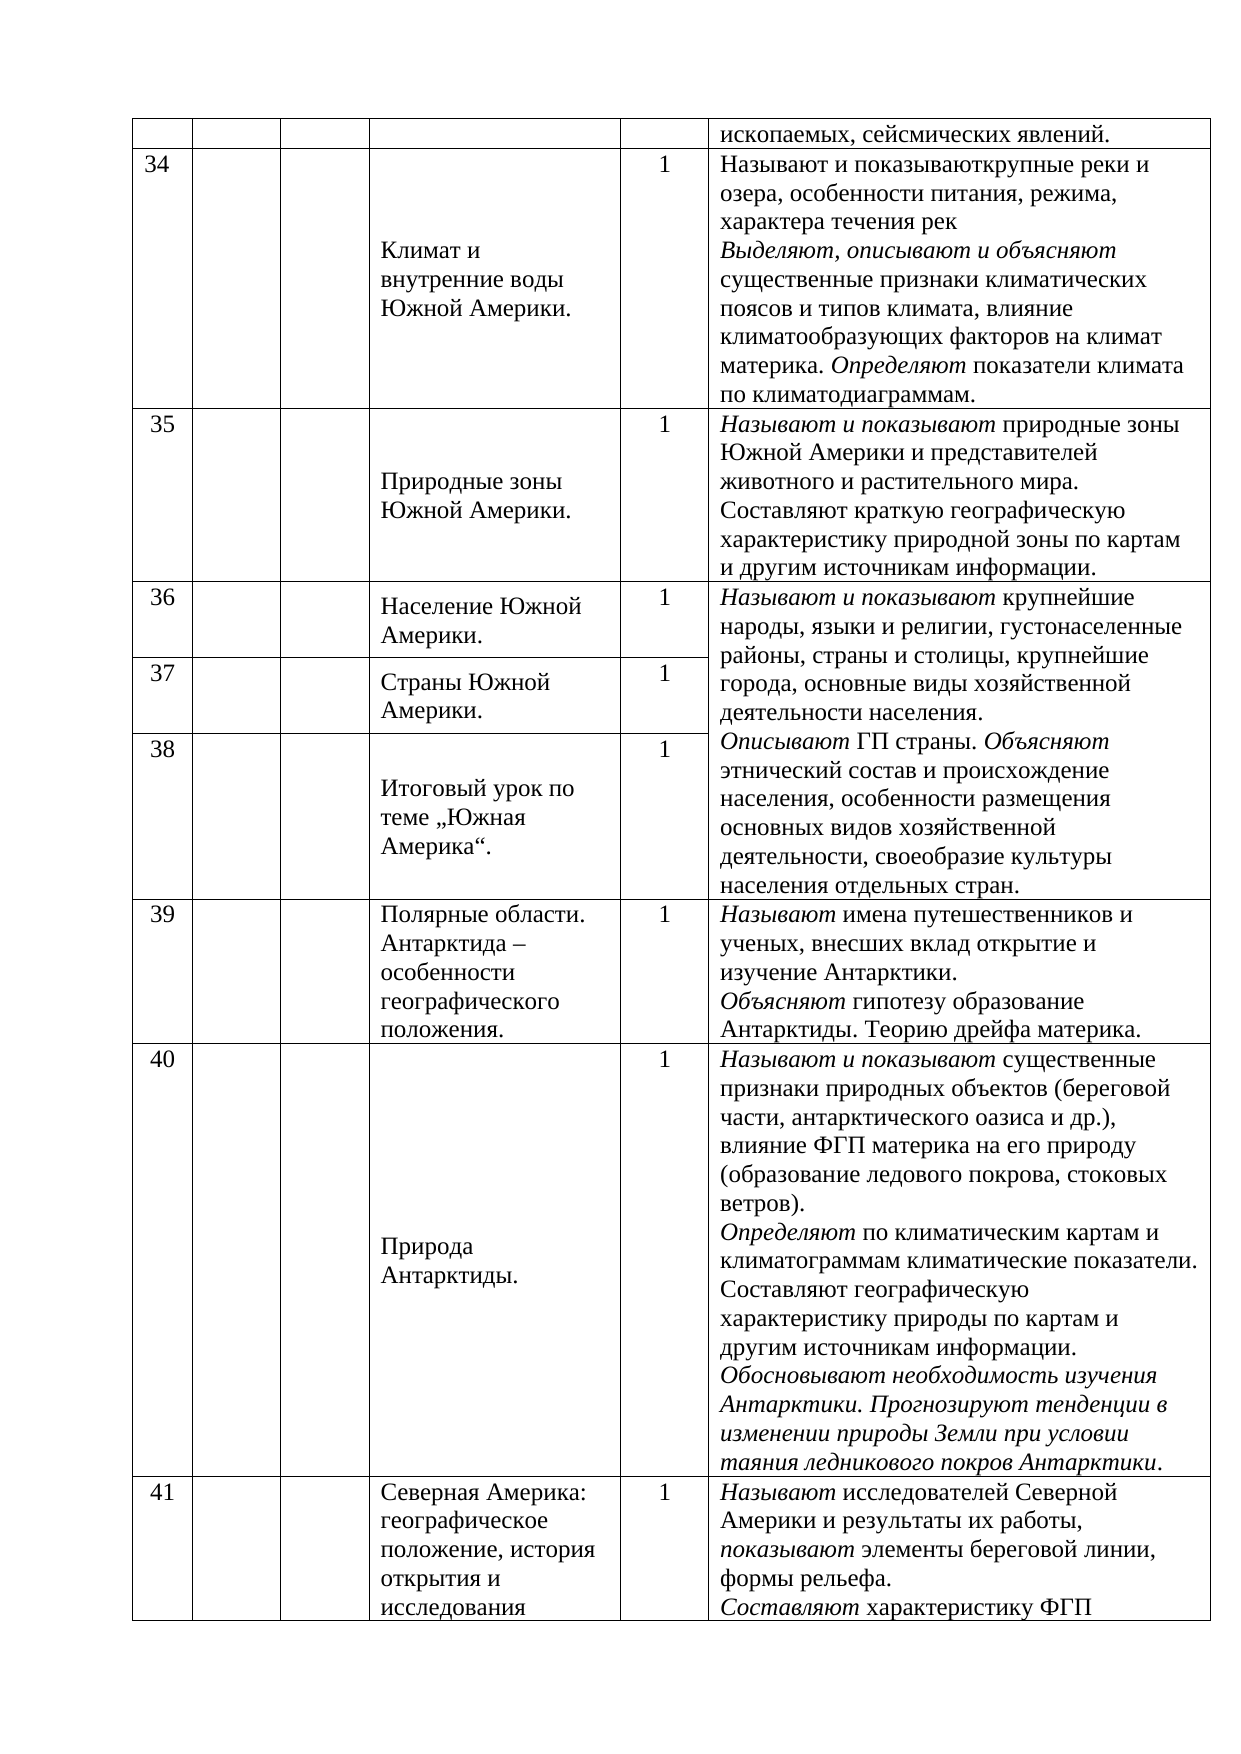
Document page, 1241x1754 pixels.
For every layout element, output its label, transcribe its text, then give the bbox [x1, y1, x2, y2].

table_cell 41 [133, 1477, 192, 1620]
table_cell [281, 658, 369, 733]
table_cell Называют и показывают крупнейшие народы, языки и религии, густонаселенные районы, страны и столицы, крупнейшие города, основные виды хозяйственной деятельности населения. Описывают ГП страны. Объясняют этнический состав и происхождение населения, особенности размещения основных видов хозяйственной деятельности, своеобразие культуры населения отдельных стран. [709, 582, 1210, 898]
table_cell [193, 119, 280, 148]
table_cell 1 [621, 149, 708, 408]
table_cell 40 [133, 1044, 192, 1476]
table_cell [281, 900, 369, 1043]
table_cell 1 [621, 119, 708, 148]
table_cell 39 [133, 900, 192, 1043]
table_cell [281, 119, 369, 148]
table_cell 33 [133, 119, 192, 148]
table_cell [281, 734, 369, 898]
table_cell Называют имена путешественников и ученых, внесших вклад открытие и изучение Антарктики. Объясняют гипотезу образование Антарктиды. Теорию дрейфа материка. [709, 900, 1210, 1043]
table_cell [281, 149, 369, 408]
table_cell 1 [621, 658, 708, 733]
table_cell 36 [133, 582, 192, 657]
table_cell [281, 1044, 369, 1476]
table_cell [193, 582, 280, 657]
table_cell Итоговый урок по теме „Южная Америка“. [370, 734, 620, 898]
table_cell Природа Антарктиды. [370, 1044, 620, 1476]
table_cell 1 [621, 734, 708, 898]
table_cell 35 [133, 409, 192, 581]
table_cell Природные зоны Южной Америки. [370, 409, 620, 581]
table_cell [709, 1477, 1210, 1620]
table_cell Климат и внутренние воды Южной Америки. [370, 149, 620, 408]
table_cell [193, 409, 280, 581]
table_cell [193, 900, 280, 1043]
table_cell 1 [621, 1477, 708, 1620]
table_cell Население Южной Америки. [370, 582, 620, 657]
table_cell [281, 582, 369, 657]
table_cell [281, 409, 369, 581]
table_cell 38 [133, 734, 192, 898]
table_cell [370, 1477, 620, 1620]
table_cell Страны Южной Америки. [370, 658, 620, 733]
table_cell [193, 1044, 280, 1476]
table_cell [370, 119, 620, 148]
table_cell [193, 658, 280, 733]
table_cell [193, 1477, 280, 1620]
table_cell [193, 734, 280, 898]
table_cell 34 [133, 149, 192, 408]
table_cell Называют и показываюткрупные реки и озера, особенности питания, режима, характера течения рек Выделяют, описывают и объясняют существенные признаки климатических поясов и типов климата, влияние климатообразующих факторов на климат материка. Определяют показатели климата по климатодиаграммам. [709, 149, 1210, 408]
table_cell 1 [621, 409, 708, 581]
table_cell [193, 149, 280, 408]
table_cell [281, 1477, 369, 1620]
table_cell Называют и показывают природные зоны Южной Америки и представителей животного и растительного мира. Составляют краткую географическую характеристику природной зоны по картам и другим источникам информации. [709, 409, 1210, 581]
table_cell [709, 119, 1210, 148]
table_cell 1 [621, 1044, 708, 1476]
table_cell 37 [133, 658, 192, 733]
table_cell 1 [621, 582, 708, 657]
table_cell Полярные области. Антарктида – особенности географического положения. [370, 900, 620, 1043]
table_cell Называют и показывают существенные признаки природных объектов (береговой части, антарктического оазиса и др.), влияние ФГП материка на его природу (образование ледового покрова, стоковых ветров). Определяют по климатическим картам и климатограммам климатические показатели. Составляют географическую характеристику природы по картам и другим источникам информации. Обосновывают необходимость изучения Антарктики. Прогнозируют тенденции в изменении природы Земли при условии таяния ледникового покров Антарктики. [709, 1044, 1210, 1476]
table_cell 1 [621, 900, 708, 1043]
